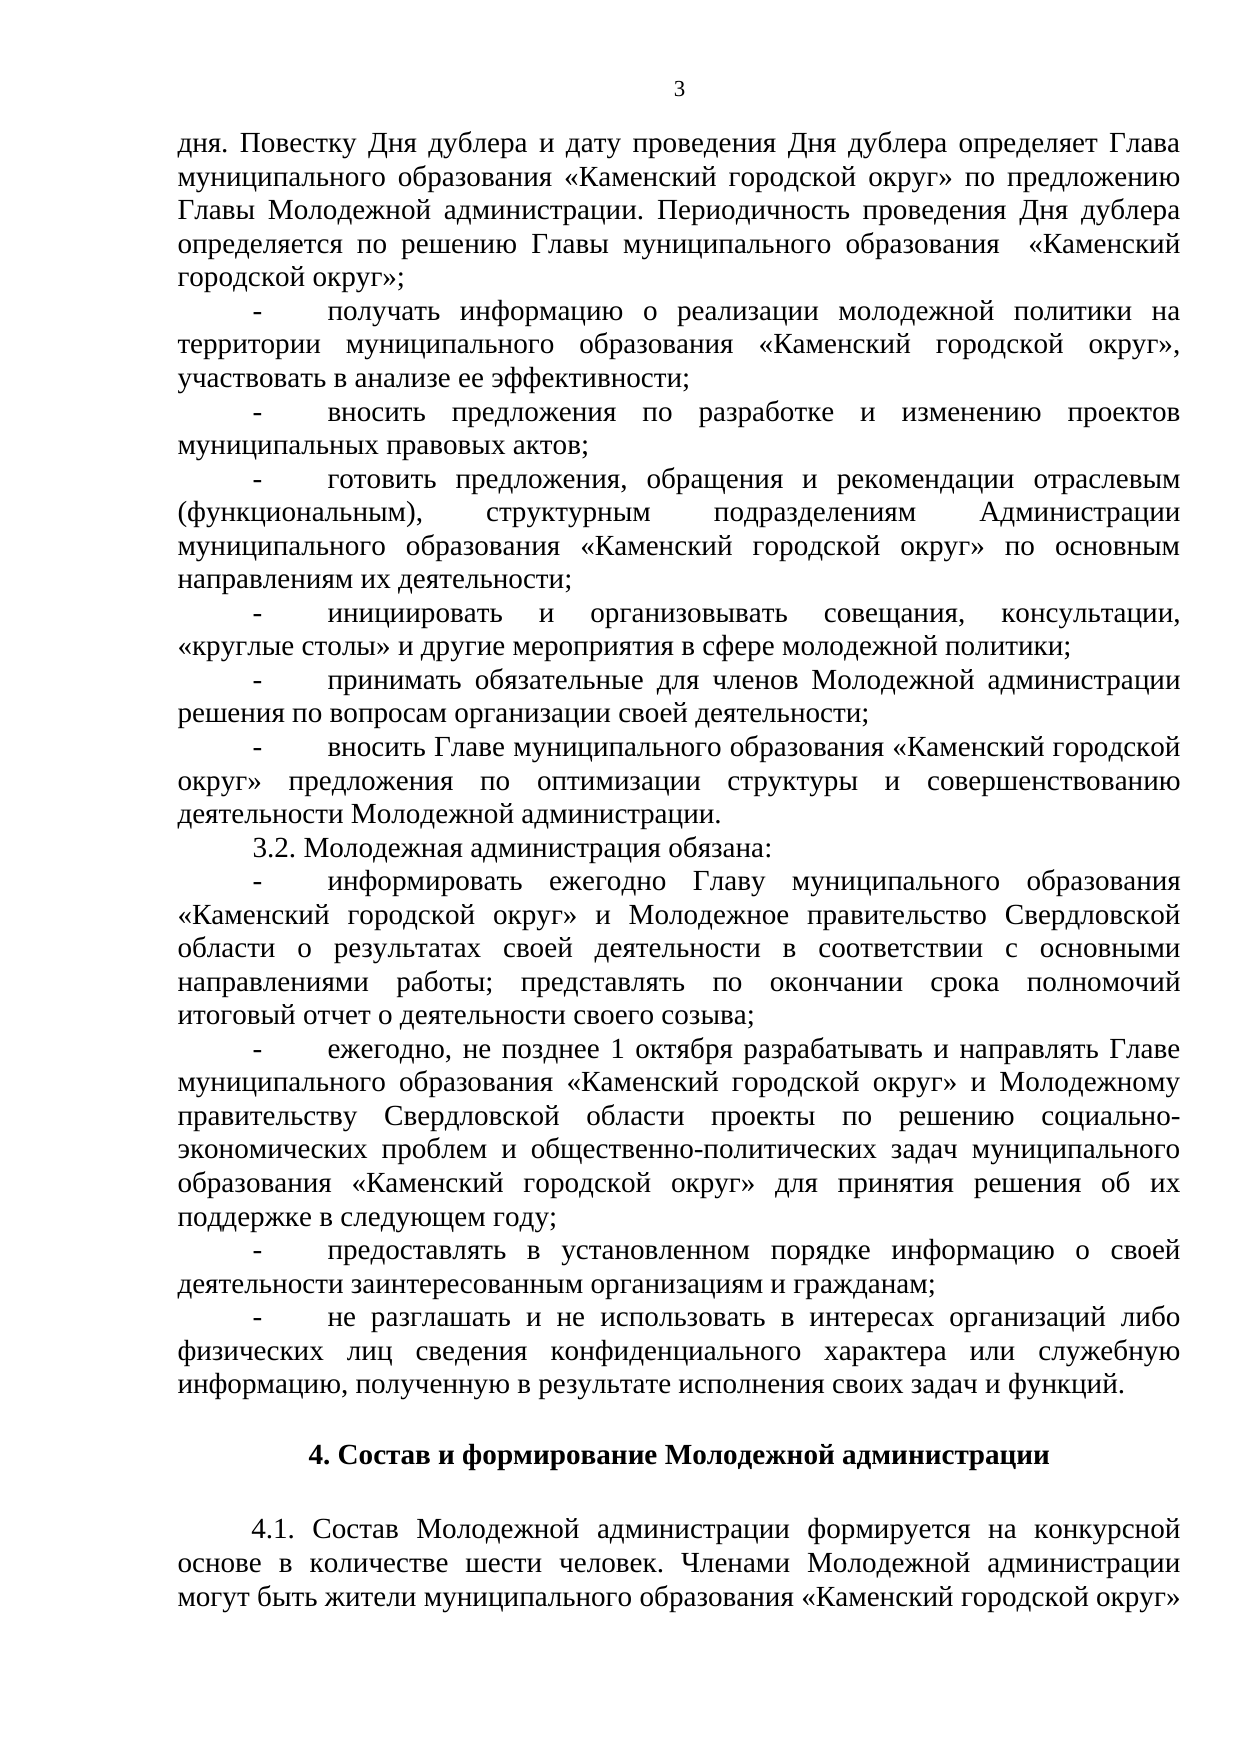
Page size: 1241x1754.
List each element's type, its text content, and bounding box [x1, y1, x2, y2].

text - вносить предложения по разработке и изменению проектов муниципальных правовых актов; [177, 394, 1181, 461]
text - принимать обязательные для членов Молодежной администрации решения по вопросам организации своей деятельности; [177, 662, 1181, 729]
text - вносить Главе муниципального образования «Каменский городской округ» предложения по оптимизации структуры и совершенствованию деятельности Молодежной администрации. [177, 729, 1181, 830]
text - ежегодно, не позднее 1 октября разрабатывать и направлять Главе муниципального образования «Каменский городской округ» и Молодежному правительству Свердловской области проекты по решению социально-экономических проблем и общественно-политических задач муниципального образования «Каменский городской округ» для принятия решения об их поддержке в следующем году; [177, 1031, 1181, 1232]
text - предоставлять в установленном порядке информацию о своей деятельности заинтересованным организациям и гражданам; [177, 1232, 1181, 1299]
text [177, 1512, 1181, 1612]
text 3.2. Молодежная администрация обязана: [177, 830, 1181, 863]
text - получать информацию о реализации молодежной политики на территории муниципального образования «Каменский городской округ», участвовать в анализе ее эффективности; [177, 293, 1181, 394]
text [177, 125, 1181, 293]
text - информировать ежегодно Главу муниципального образования «Каменский городской округ» и Молодежное правительство Свердловской области о результатах своей деятельности в соответствии с основными направлениями работы; представлять по окончании срока полномочий итоговый отчет о деятельности своего созыва; [177, 863, 1181, 1031]
text - инициировать и организовывать совещания, консультации, «круглые столы» и другие мероприятия в сфере молодежной политики; [177, 595, 1181, 662]
text - готовить предложения, обращения и рекомендации отраслевым (функциональным), структурным подразделениям Администрации муниципального образования «Каменский городской округ» по основным направлениям их деятельности; [177, 461, 1181, 595]
text - не разглашать и не использовать в интересах организаций либо физических лиц сведения конфиденциального характера или служебную информацию, полученную в результате исполнения своих задач и функций. [177, 1299, 1181, 1400]
text 4. Состав и формирование Молодежной администрации [177, 1437, 1181, 1471]
